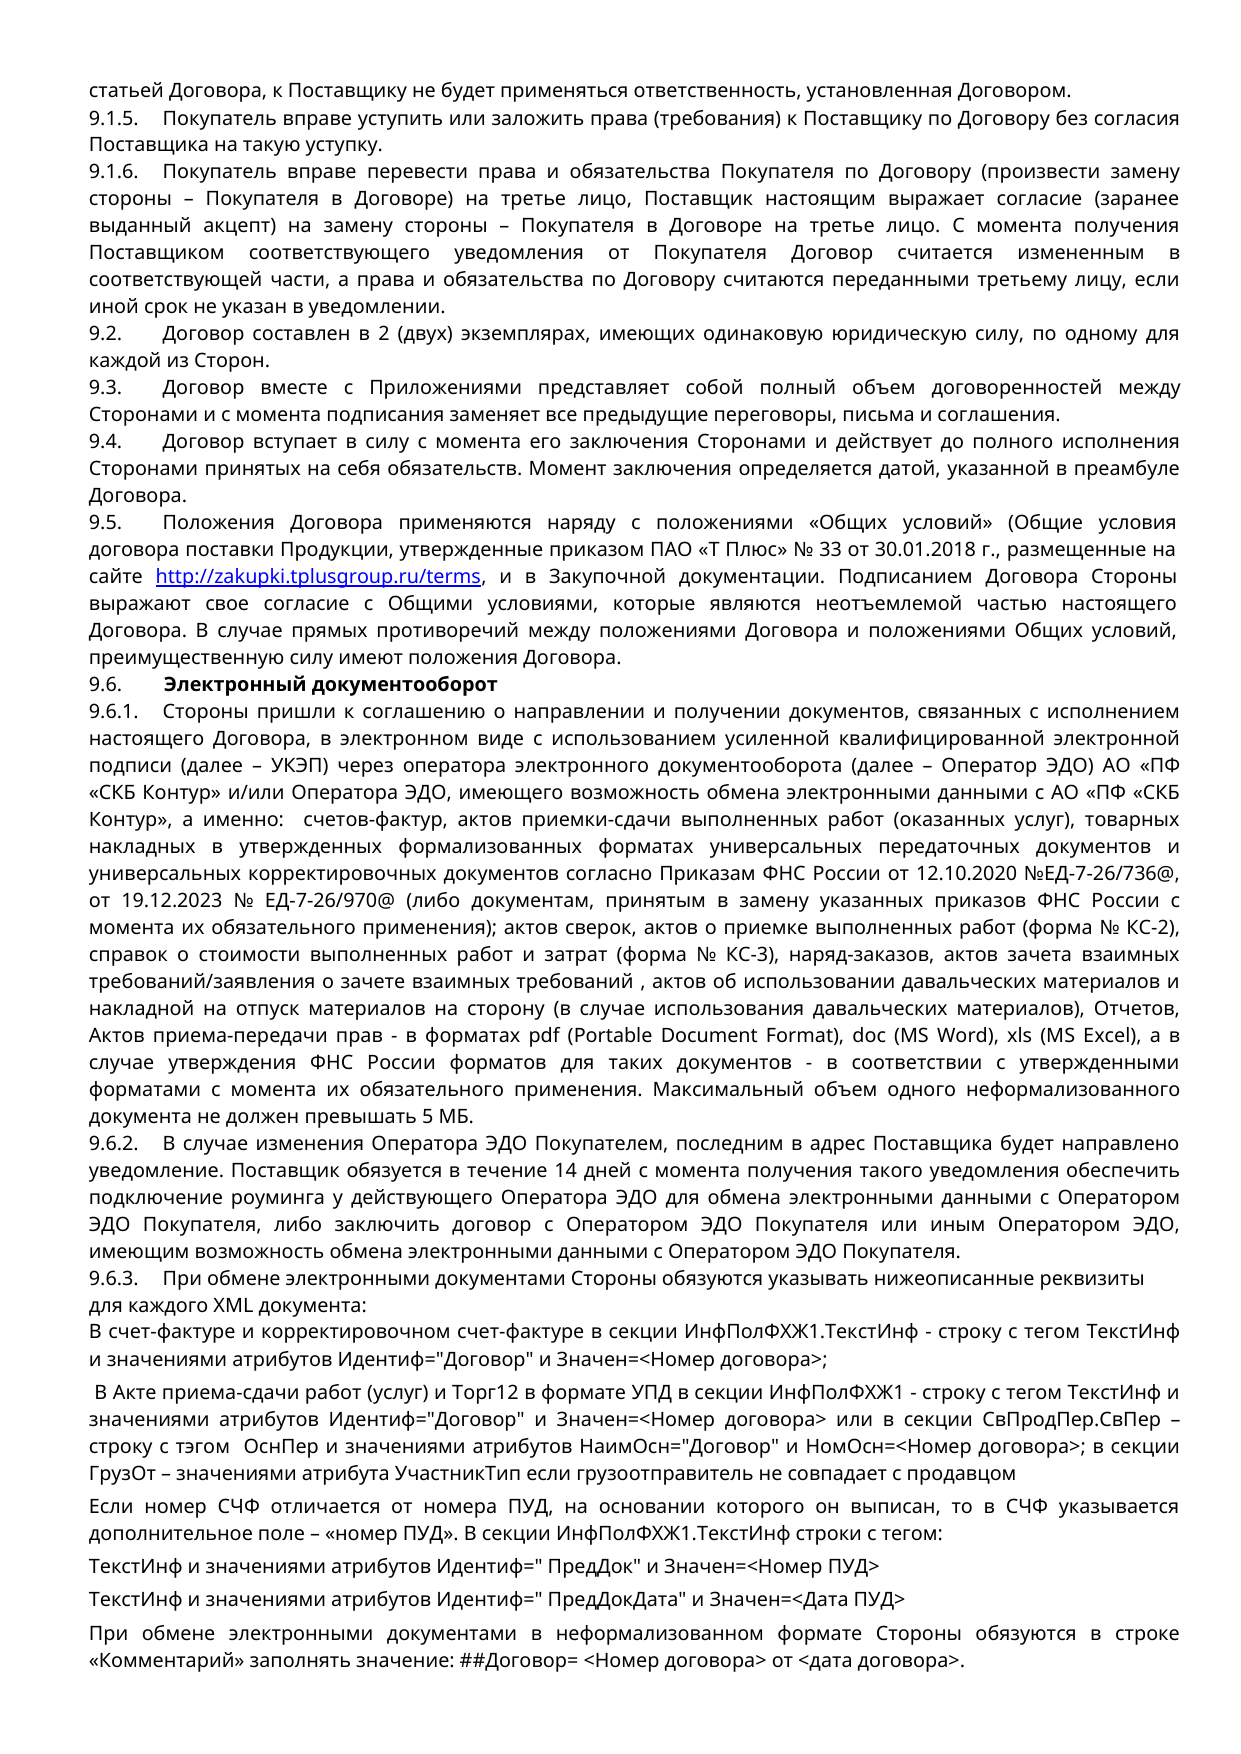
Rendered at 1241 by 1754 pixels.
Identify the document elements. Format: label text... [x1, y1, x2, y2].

list Стороны пришли к соглашению о направлении и получении документов, связанных с исполнением настоящего Договора, в электронном виде с использованием усиленной квалифицированной электронной подписи (далее – УКЭП) через оператора электронного документооборота (далее – Оператор ЭДО) АО «ПФ «СКБ Контур» и/или Оператора ЭДО, имеющего возможность обмена электронными данными с АО «ПФ «СКБ Контур», а именно: счетов-фактур, актов приемки-сдачи выполненных работ (оказанных услуг), товарных накладных в утвержденных формализованных форматах универсальных передаточных документов и универсальных корректировочных документов согласно Приказам ФНС России от 12.10.2020 №ЕД-7-26/736@, от 19.12.2023 № ЕД-7-26/970@ (либо документам, принятым в замену указанных приказов ФНС России с момента их обязательного применения); актов сверок, актов о приемке выполненных работ (форма № КС-2), справок о стоимости выполненных работ и затрат (форма № КС-3), наряд-заказов, актов зачета взаимных требований/заявления о зачете взаимных требований , актов об использовании давальческих материалов и накладной на отпуск материалов на сторону (в случае использования давальческих материалов), Отчетов, Актов приема-передачи прав - в форматах pdf (Portable Document Format), doc (MS Word), xls (MS Excel), а в случае утверждения ФНС России форматов для таких документов - в соответствии с утвержденными форматами с момента их обязательного применения. Максимальный объем одного неформализованного документа не должен превышать 5 МБ. [89, 697, 1181, 1129]
text ТекстИнф и значениями атрибутов Идентиф=" ПредДок" и Значен=<Номер ПУД> [89, 1552, 1181, 1579]
list Покупатель вправе уступить или заложить права (требования) к Поставщику по Договору без согласия Поставщика на такую уступку. [89, 104, 1181, 158]
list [89, 77, 1181, 104]
list Электронный документооборот [89, 670, 1181, 697]
text В Акте приема-сдачи работ (услуг) и Торг12 в формате УПД в секции ИнфПолФХЖ1 - строку с тегом ТекстИнф и значениями атрибутов Идентиф="Договор" и Значен=<Номер договора> или в секции СвПродПер.СвПер – строку с тэгом ОснПер и значениями атрибутов НаимОсн="Договор" и НомОсн=<Номер договора>; в секции ГрузОт – значениями атрибута УчастникТип если грузоотправитель не совпадает с продавцом [89, 1378, 1181, 1486]
list Договор вступает в силу с момента его заключения Сторонами и действует до полного исполнения Сторонами принятых на себя обязательств. Момент заключения определяется датой, указанной в преамбуле Договора. [89, 427, 1181, 508]
text ТекстИнф и значениями атрибутов Идентиф=" ПредДокДата" и Значен=<Дата ПУД> [89, 1586, 1181, 1613]
text При обмене электронными документами в неформализованном формате Стороны обязуются в строке «Комментарий» заполнять значение: ##Договор= <Номер договора> от <дата договора>. [89, 1619, 1181, 1673]
list Договор составлен в 2 (двух) экземплярах, имеющих одинаковую юридическую силу, по одному для каждой из Сторон. [89, 319, 1181, 373]
text В счет-фактуре и корректировочном счет-фактуре в секции ИнфПолФХЖ1.ТекстИнф - строку с тегом ТекстИнф и значениями атрибутов Идентиф="Договор" и Значен=<Номер договора>; [89, 1318, 1181, 1372]
list В случае изменения Оператора ЭДО Покупателем, последним в адрес Поставщика будет направлено уведомление. Поставщик обязуется в течение 14 дней с момента получения такого уведомления обеспечить подключение роуминга у действующего Оператора ЭДО для обмена электронными данными с Оператором ЭДО Покупателя, либо заключить договор с Оператором ЭДО Покупателя или иным Оператором ЭДО, имеющим возможность обмена электронными данными с Оператором ЭДО Покупателя. [89, 1129, 1181, 1264]
list Положения Договора применяются наряду с положениями «Общих условий» (Общие условия договора поставки Продукции, утвержденные приказом ПАО «Т Плюс» № 33 от 30.01.2018 г., размещенные на сайте http://zakupki.tplusgroup.ru/terms, и в Закупочной документации. Подписанием Договора Стороны выражают свое согласие с Общими условиями, которые являются неотъемлемой частью настоящего Договора. В случае прямых противоречий между положениями Договора и положениями Общих условий, преимущественную силу имеют положения Договора. [89, 508, 1178, 670]
text Если номер СЧФ отличается от номера ПУД, на основании которого он выписан, то в СЧФ указывается дополнительное поле – «номер ПУД». В секции ИнфПолФХЖ1.ТекстИнф строки с тегом: [89, 1492, 1181, 1546]
list Покупатель вправе перевести права и обязательства Покупателя по Договору (произвести замену стороны – Покупателя в Договоре) на третье лицо, Поставщик настоящим выражает согласие (заранее выданный акцепт) на замену стороны – Покупателя в Договоре на третье лицо. С момента получения Поставщиком соответствующего уведомления от Покупателя Договор считается измененным в соответствующей части, а права и обязательства по Договору считаются переданными третьему лицу, если иной срок не указан в уведомлении. [89, 158, 1181, 319]
list При обмене электронными документами Стороны обязуются указывать нижеописанные реквизиты для каждого XML документа: [89, 1264, 1181, 1318]
list Договор вместе с Приложениями представляет собой полный объем договоренностей между Сторонами и с момента подписания заменяет все предыдущие переговоры, письма и соглашения. [89, 373, 1181, 427]
